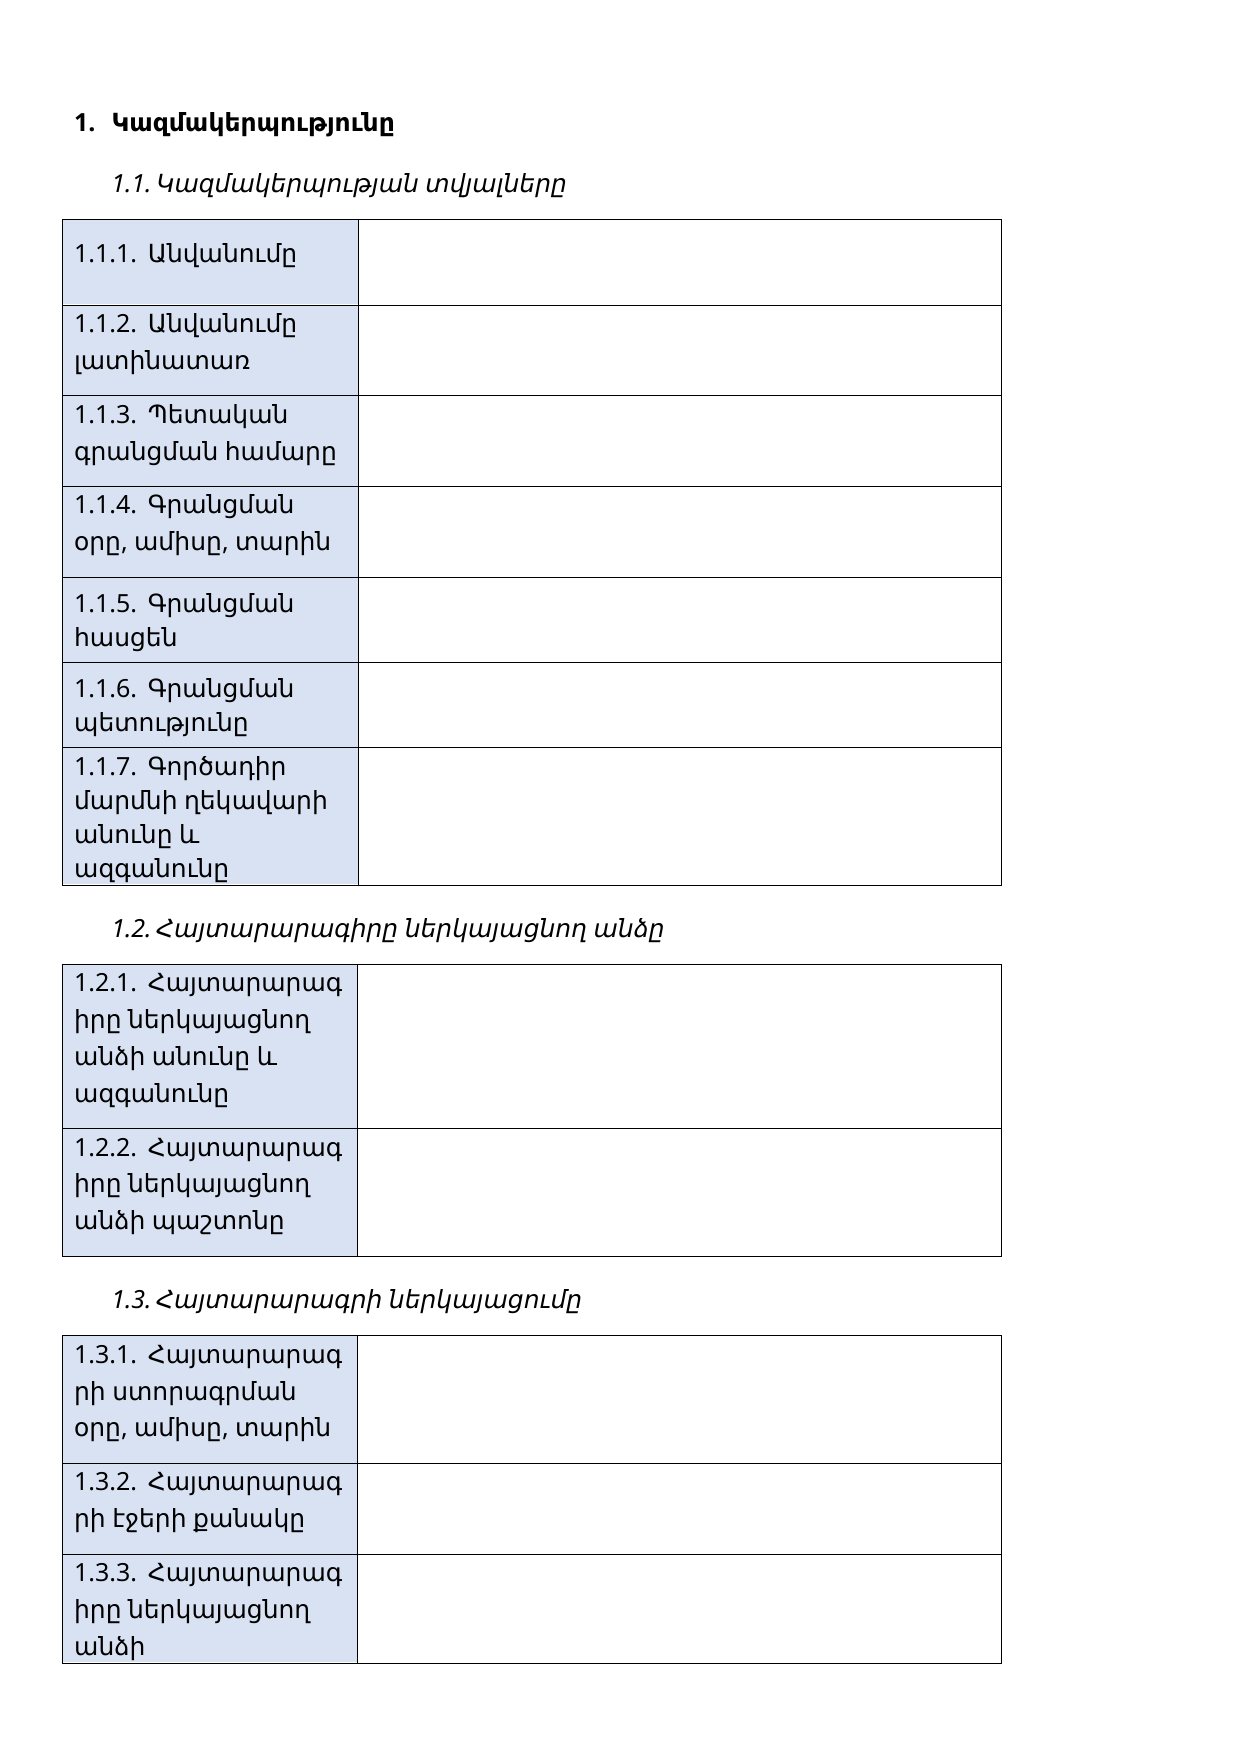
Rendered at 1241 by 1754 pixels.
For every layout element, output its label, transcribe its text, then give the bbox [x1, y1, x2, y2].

table_cell [358, 1129, 1001, 1256]
list Հայտարարագիրը ներկայացնող անձը [111, 911, 1171, 944]
table_header Անվանումը [63, 220, 358, 304]
table_cell Գրանցման հասցեն [63, 578, 358, 662]
table_cell [359, 396, 1001, 486]
table_cell Հայտարարագրի էջերի քանակը [63, 1464, 357, 1554]
list Կազմակերպության տվյալները [111, 166, 1171, 200]
table_cell [358, 1464, 1001, 1554]
table_cell Գործադիր մարմնի ղեկավարի անունը և ազգանունը [63, 748, 358, 884]
table_header Հայտարարագիրը ներկայացնող անձի անունը և ազգանունը [63, 965, 357, 1128]
table_cell Հայտարարագիրը ներկայացնող անձի պաշտոնը [63, 1129, 357, 1256]
table_cell [359, 748, 1001, 884]
table_cell Պետական գրանցման համարը [63, 396, 358, 486]
table_header [358, 965, 1001, 1128]
table_header Հայտարարագրի ստորագրման օրը, ամիսը, տարին [63, 1336, 357, 1463]
table_cell [359, 663, 1001, 747]
table_cell [359, 487, 1001, 577]
table_header [359, 220, 1001, 304]
table_cell Գրանցման օրը, ամիսը, տարին [63, 487, 358, 577]
list Հայտարարագրի ներկայացումը [111, 1282, 1171, 1316]
list Կազմակերպությունը [74, 104, 1171, 138]
table_cell Գրանցման պետությունը [63, 663, 358, 747]
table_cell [63, 1555, 357, 1662]
table_cell [359, 306, 1001, 395]
table_cell Անվանումը լատինատառ [63, 306, 358, 395]
table_cell [358, 1555, 1001, 1662]
table_cell [359, 578, 1001, 662]
table_header [358, 1336, 1001, 1463]
